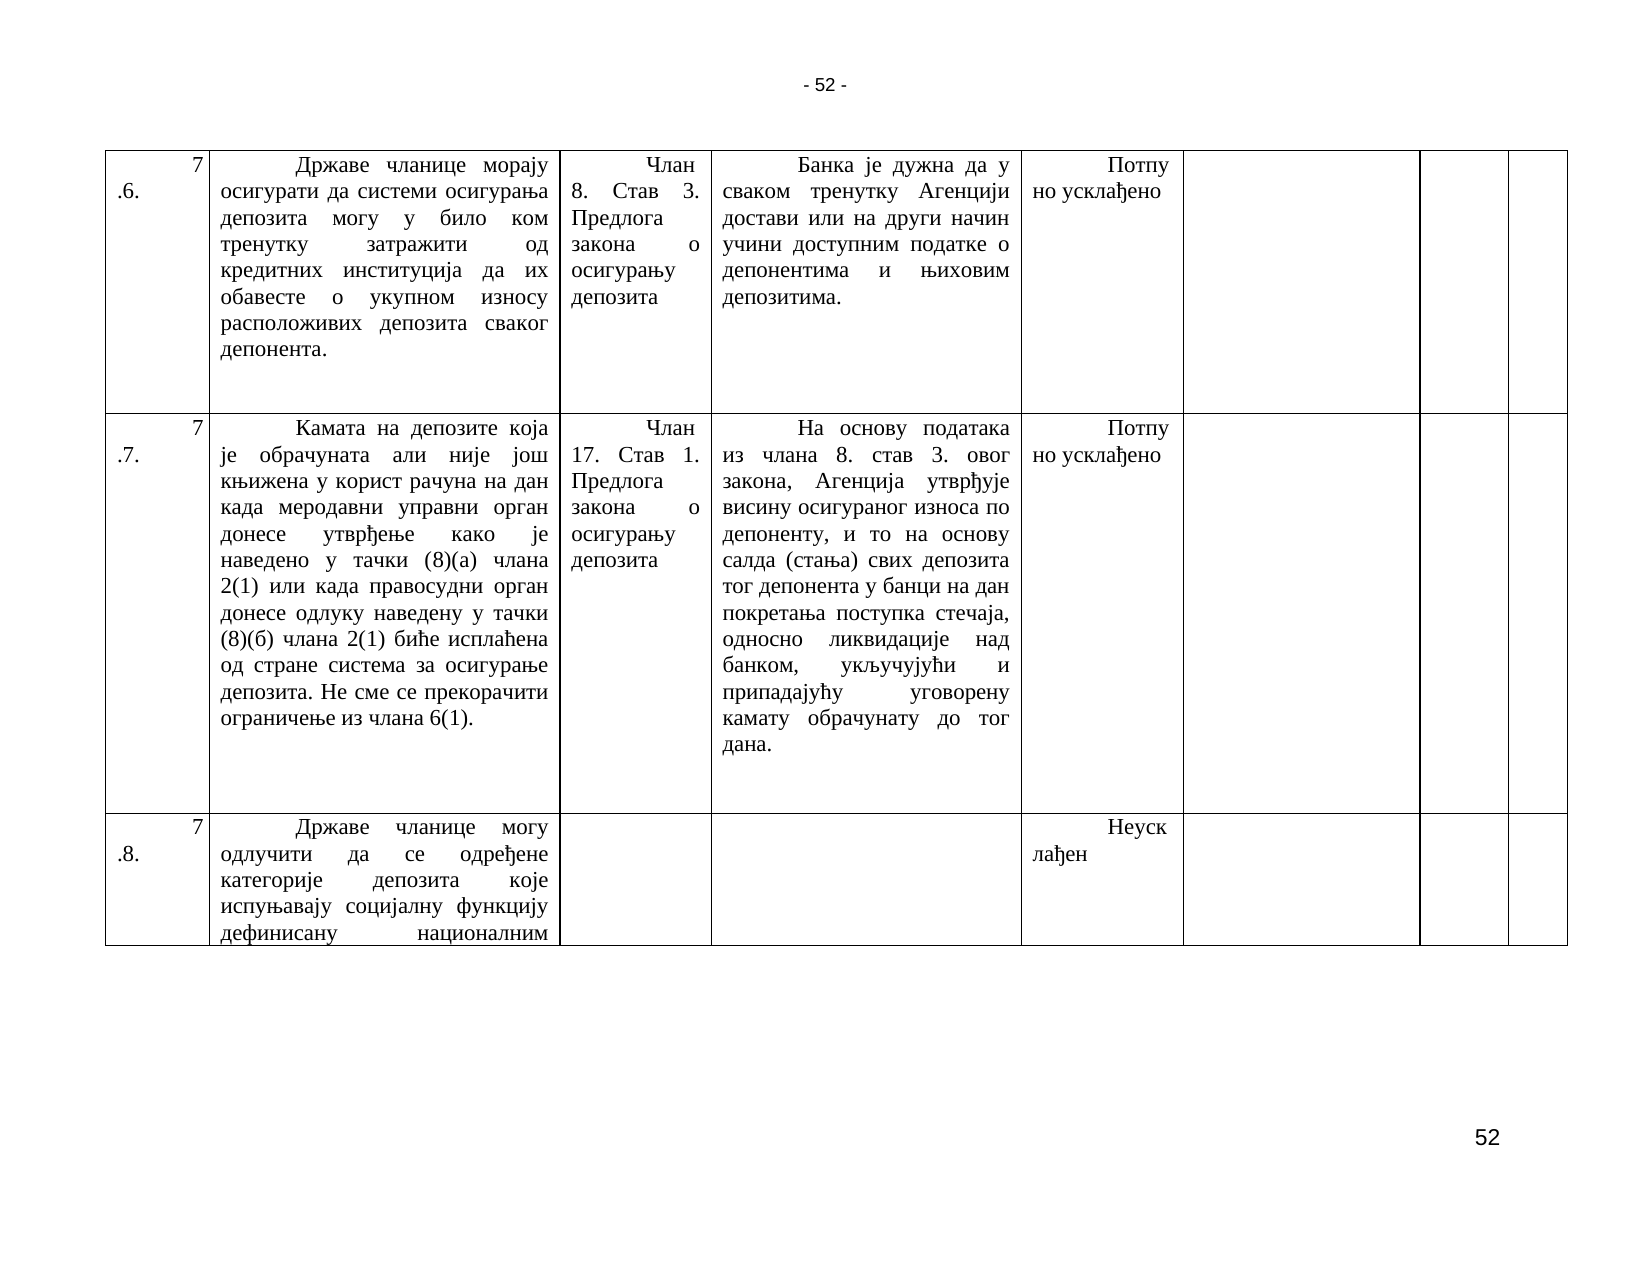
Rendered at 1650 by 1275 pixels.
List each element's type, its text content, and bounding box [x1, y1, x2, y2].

table_cell [1421, 814, 1508, 945]
table_cell 7.8. [106, 814, 209, 945]
table_cell [1509, 414, 1567, 812]
table_cell Камата на депозите која је обрачуната али није још књижена у корист рачуна на дан када меродавни управни орган донесе утврђење како је наведено у тачки (8)(а) члана 2(1) или када правосудни орган донесе одлуку наведену у тачки (8)(б) члана 2(1) биће исплаћена од стране система за осигурање депозита. Не сме се прекорачити ограничење из члана 6(1). [210, 414, 559, 812]
table_cell Потпуно усклађено [1022, 414, 1183, 812]
table_cell [712, 814, 1021, 945]
table_cell На основу података из члана 8. став 3. овог закона, Агенција утврђује висину осигураног износа по депоненту, и то на основу салда (стања) свих депозита тог депонента у банци на дан покретања поступка стечаја, односно ликвидације над банком, укључујући и припадајућу уговорену камату обрачунату до тог дана. [712, 414, 1021, 812]
table_cell Члан 17. Став 1. Предлога закона о осигурању депозита [561, 414, 711, 812]
table_cell [1184, 151, 1419, 413]
table_cell Банка је дужна да у сваком тренутку Агенцији достави или на други начин учини доступним податке о депонентима и њиховим депозитима. [712, 151, 1021, 413]
table_cell [1509, 151, 1567, 413]
table_cell [1509, 814, 1567, 945]
table_cell Члан 8. Став 3. Предлога закона о осигурању депозита [561, 151, 711, 413]
table_cell [1421, 151, 1508, 413]
table_cell [1421, 414, 1508, 812]
table_cell [1184, 414, 1419, 812]
table_cell [561, 814, 711, 945]
table_cell Државе чланице морају осигурати да системи осигурања депозита могу у било ком тренутку затражити од кредитних институција да их обавесте о укупном износу расположивих депозита сваког депонента. [210, 151, 559, 413]
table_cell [210, 814, 559, 945]
table_cell Неусклађен [1022, 814, 1183, 945]
table_cell 7.6. [106, 151, 209, 413]
table_cell [1184, 814, 1419, 945]
table_cell Потпуно усклађено [1022, 151, 1183, 413]
table_cell 7.7. [106, 414, 209, 812]
